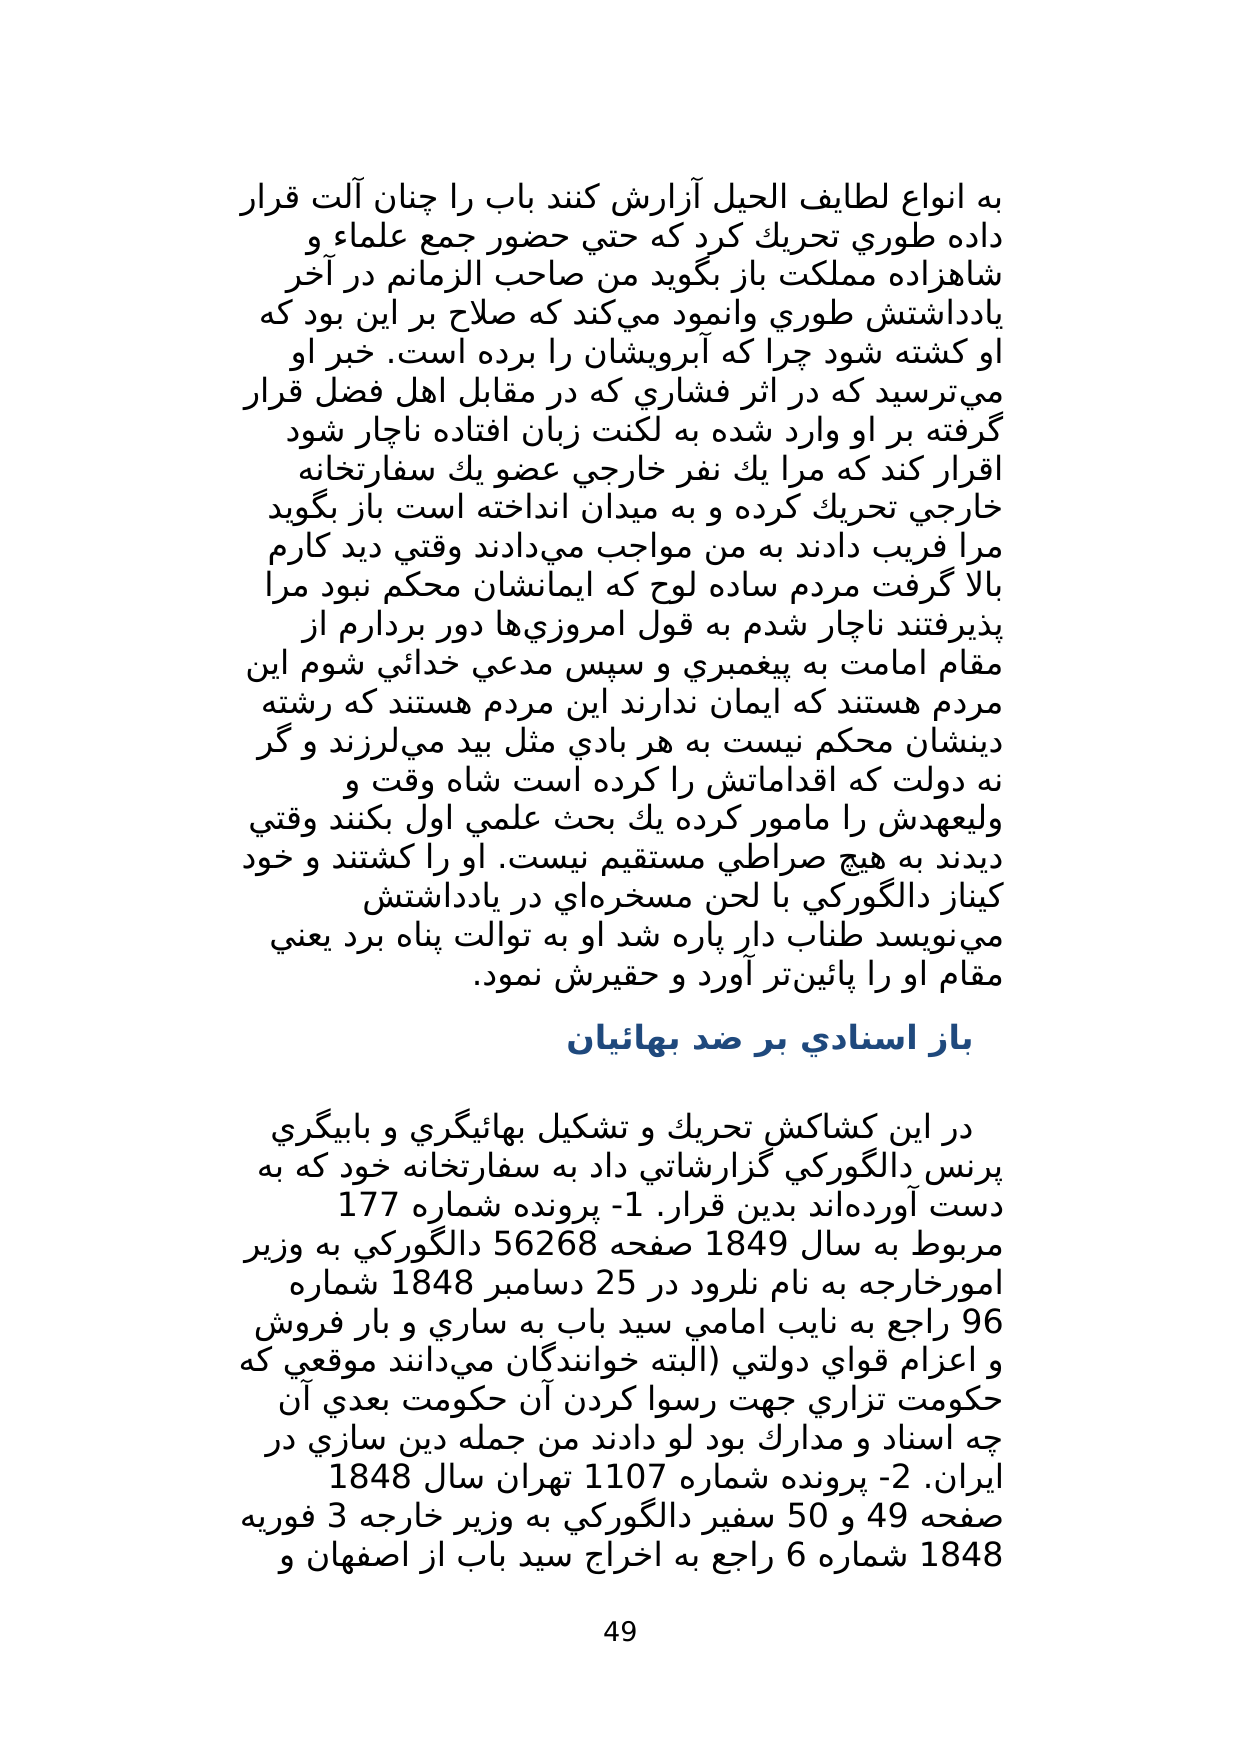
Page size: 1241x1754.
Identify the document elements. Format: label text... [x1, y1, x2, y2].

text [236, 1108, 1004, 1574]
subtitle باز اسنادي بر ضد بهائيان [236, 1018, 1004, 1057]
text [236, 177, 1004, 993]
